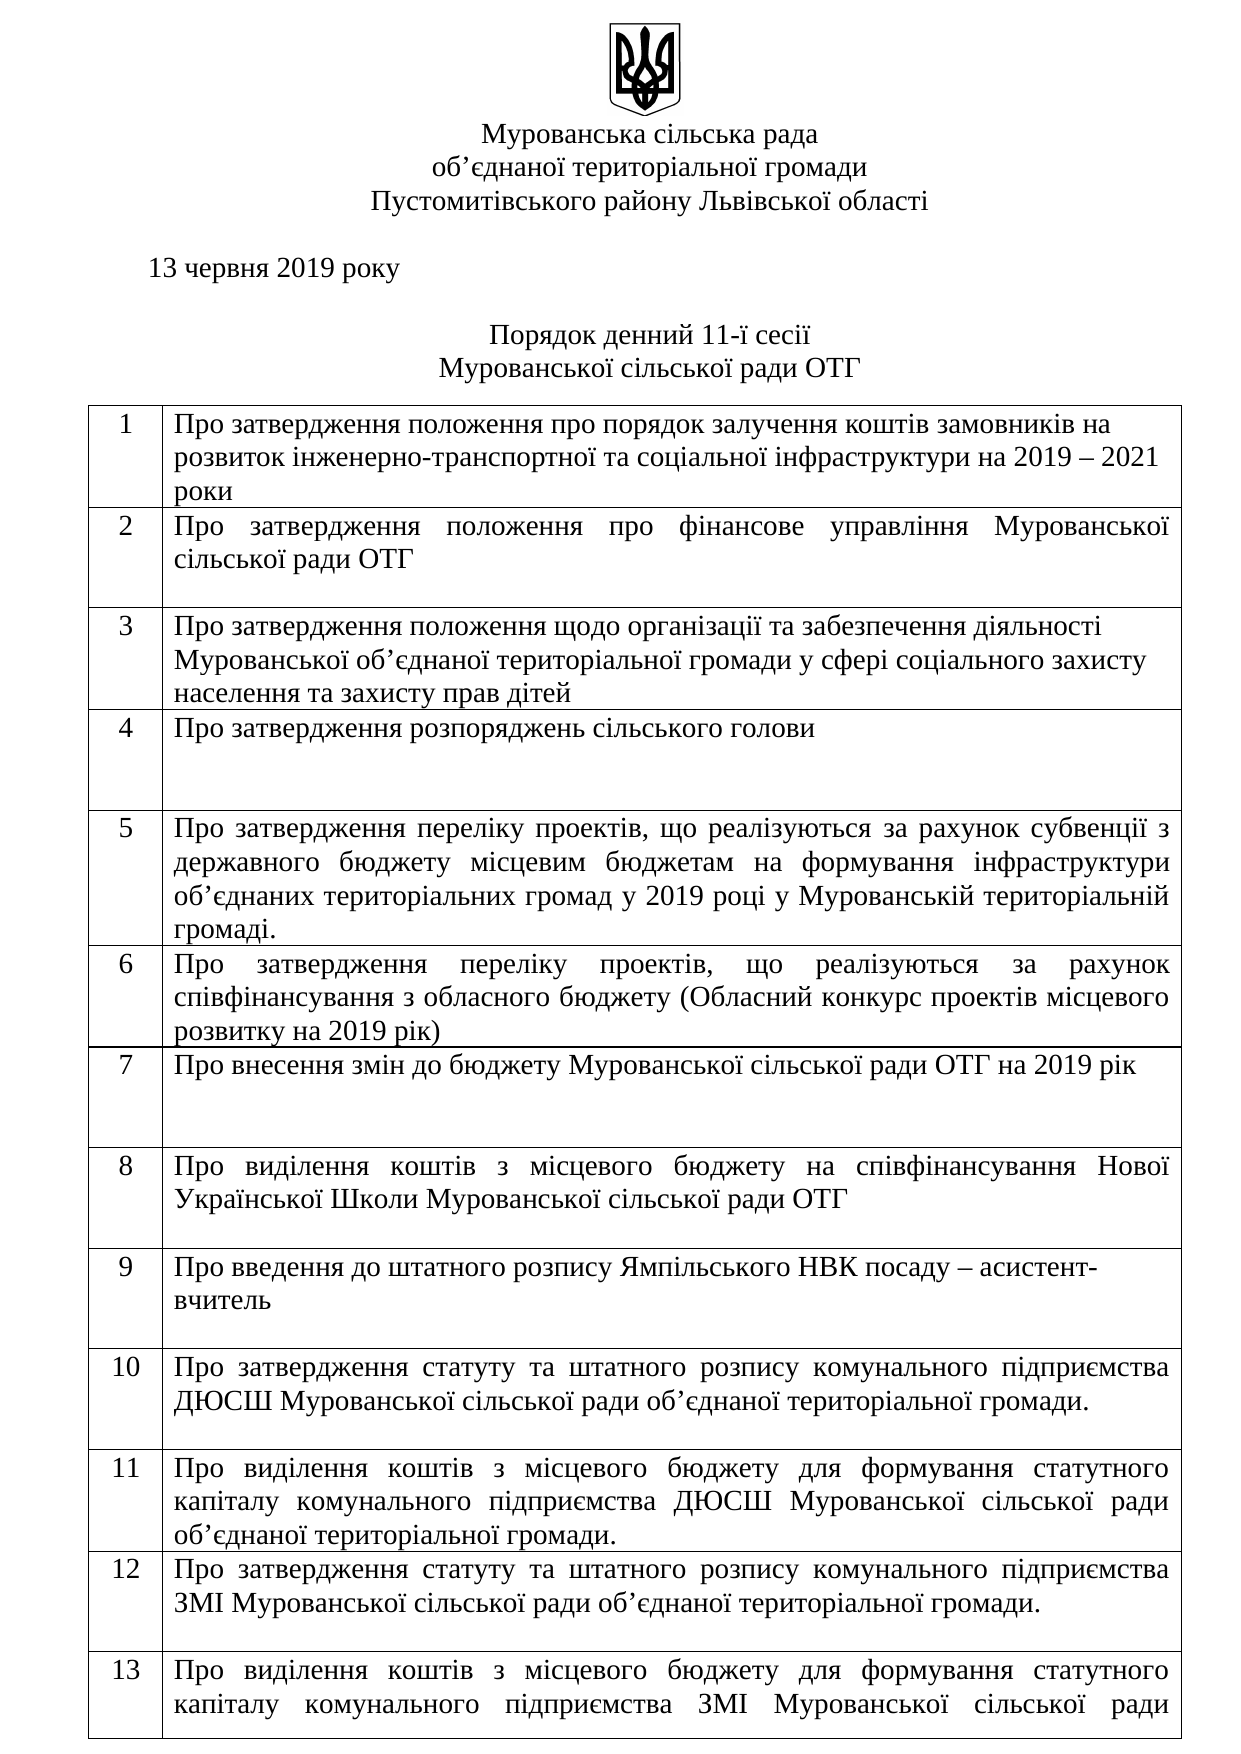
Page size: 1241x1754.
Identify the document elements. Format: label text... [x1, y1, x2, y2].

text об’єднаної територіальної громади [148, 149, 1152, 183]
table_cell 9 [89, 1249, 162, 1348]
table_cell 7 [89, 1048, 162, 1147]
table_cell Про внесення змін до бюджету Мурованської сільської ради ОТГ на 2019 рік [163, 1048, 1181, 1147]
table_cell 8 [89, 1148, 162, 1248]
text Порядок денний 11-ї сесії [148, 317, 1152, 351]
table_cell 11 [89, 1450, 162, 1551]
table_cell Про виділення коштів з місцевого бюджету на співфінансування Нової Української Школи Мурованської сільської ради ОТГ [163, 1148, 1181, 1248]
table_cell 13 [89, 1652, 162, 1738]
table_cell Про введення до штатного розпису Ямпільського НВК посаду – асистент-вчитель [163, 1249, 1181, 1348]
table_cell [163, 1652, 1181, 1738]
table_cell 3 [89, 608, 162, 709]
table_cell 6 [89, 946, 162, 1046]
table_cell Про затвердження положення щодо організації та забезпечення діяльності Мурованської об’єднаної територіальної громади у сфері соціального захисту населення та захисту прав дітей [571, 608, 1181, 709]
table_cell Про затвердження розпоряджень сільського голови [163, 710, 1181, 809]
text 13 червня 2019 року [148, 250, 1152, 283]
table_cell Про затвердження положення про фінансове управління Мурованської сільської ради ОТГ [163, 508, 1181, 607]
text Мурованська сільська рада [148, 29, 1152, 149]
table_cell 5 [89, 811, 162, 945]
table_cell 12 [89, 1552, 162, 1651]
picture [607, 20, 684, 116]
table_cell Про затвердження переліку проектів, що реалізуються за рахунок субвенції з державного бюджету місцевим бюджетам на формування інфраструктури об’єднаних територіальних громад у 2019 році у Мурованській територіальній громаді. [163, 811, 1181, 945]
table_cell 2 [89, 508, 162, 607]
text Пустомитівського району Львівської області [148, 183, 1152, 216]
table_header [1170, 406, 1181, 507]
table_cell Про затвердження переліку проектів, що реалізуються за рахунок співфінансування з обласного бюджету (Обласний конкурс проектів місцевого розвитку на 2019 рік) [163, 946, 1181, 1046]
table_cell 10 [89, 1349, 162, 1449]
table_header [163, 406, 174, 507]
table_cell 4 [89, 710, 162, 809]
table_header 1 [89, 406, 162, 507]
table_cell Про затвердження статуту та штатного розпису комунального підприємства ДЮСШ Мурованської сільської ради об’єднаної територіальної громади. [163, 1349, 1181, 1449]
table_cell Про виділення коштів з місцевого бюджету для формування статутного капіталу комунального підприємства ДЮСШ Мурованської сільської ради об’єднаної територіальної громади. [163, 1450, 1181, 1551]
table_cell Про затвердження статуту та штатного розпису комунального підприємства ЗМІ Мурованської сільської ради об’єднаної територіальної громади. [163, 1552, 1181, 1651]
text Мурованської сільської ради ОТГ [148, 351, 1152, 384]
